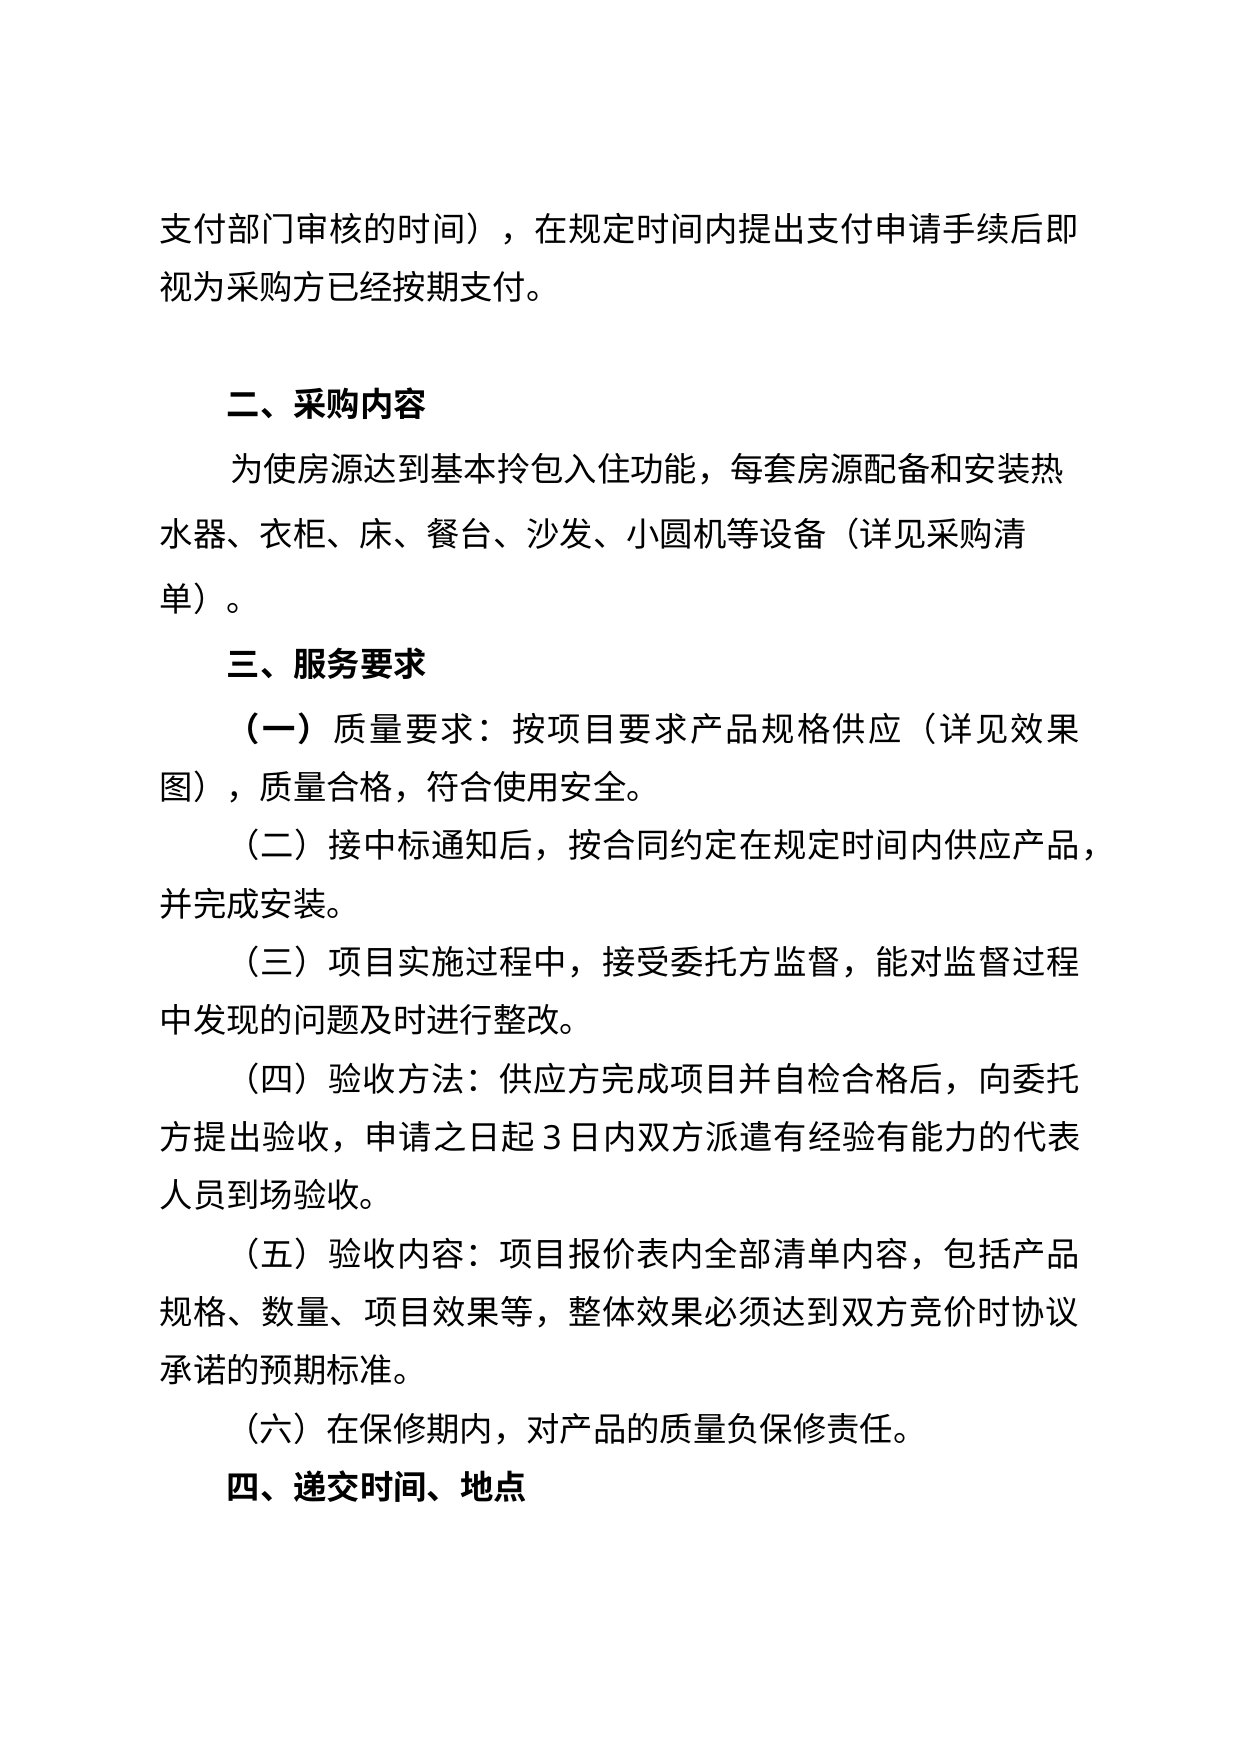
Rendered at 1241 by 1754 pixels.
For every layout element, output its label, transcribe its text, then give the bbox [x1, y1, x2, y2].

text （一）质量要求：按项目要求产品规格供应（详见效果图），质量合格，符合使用安全。 [159, 694, 1081, 811]
text （五）验收内容：项目报价表内全部清单内容，包括产品规格、数量、项目效果等，整体效果必须达到双方竞价时协议承诺的预期标准。 [159, 1219, 1081, 1394]
list 服务要求 [159, 629, 1081, 694]
list 采购内容 [159, 369, 1081, 434]
text 为使房源达到基本拎包入住功能，每套房源配备和安装热水器、衣柜、床、餐台、沙发、小圆机等设备（详见采购清单）。 [159, 434, 1081, 629]
text （六）在保修期内，对产品的质量负保修责任。 [159, 1394, 1081, 1453]
text （四）验收方法：供应方完成项目并自检合格后，向委托方提出验收，申请之日起3日内双方派遣有经验有能力的代表人员到场验收。 [159, 1044, 1081, 1219]
text （三）项目实施过程中，接受委托方监督，能对监督过程中发现的问题及时进行整改。 [159, 928, 1081, 1044]
text 四、递交时间、地点 [159, 1453, 1081, 1511]
text （二）接中标通知后，按合同约定在规定时间内供应产品，并完成安装。 [159, 811, 1081, 928]
